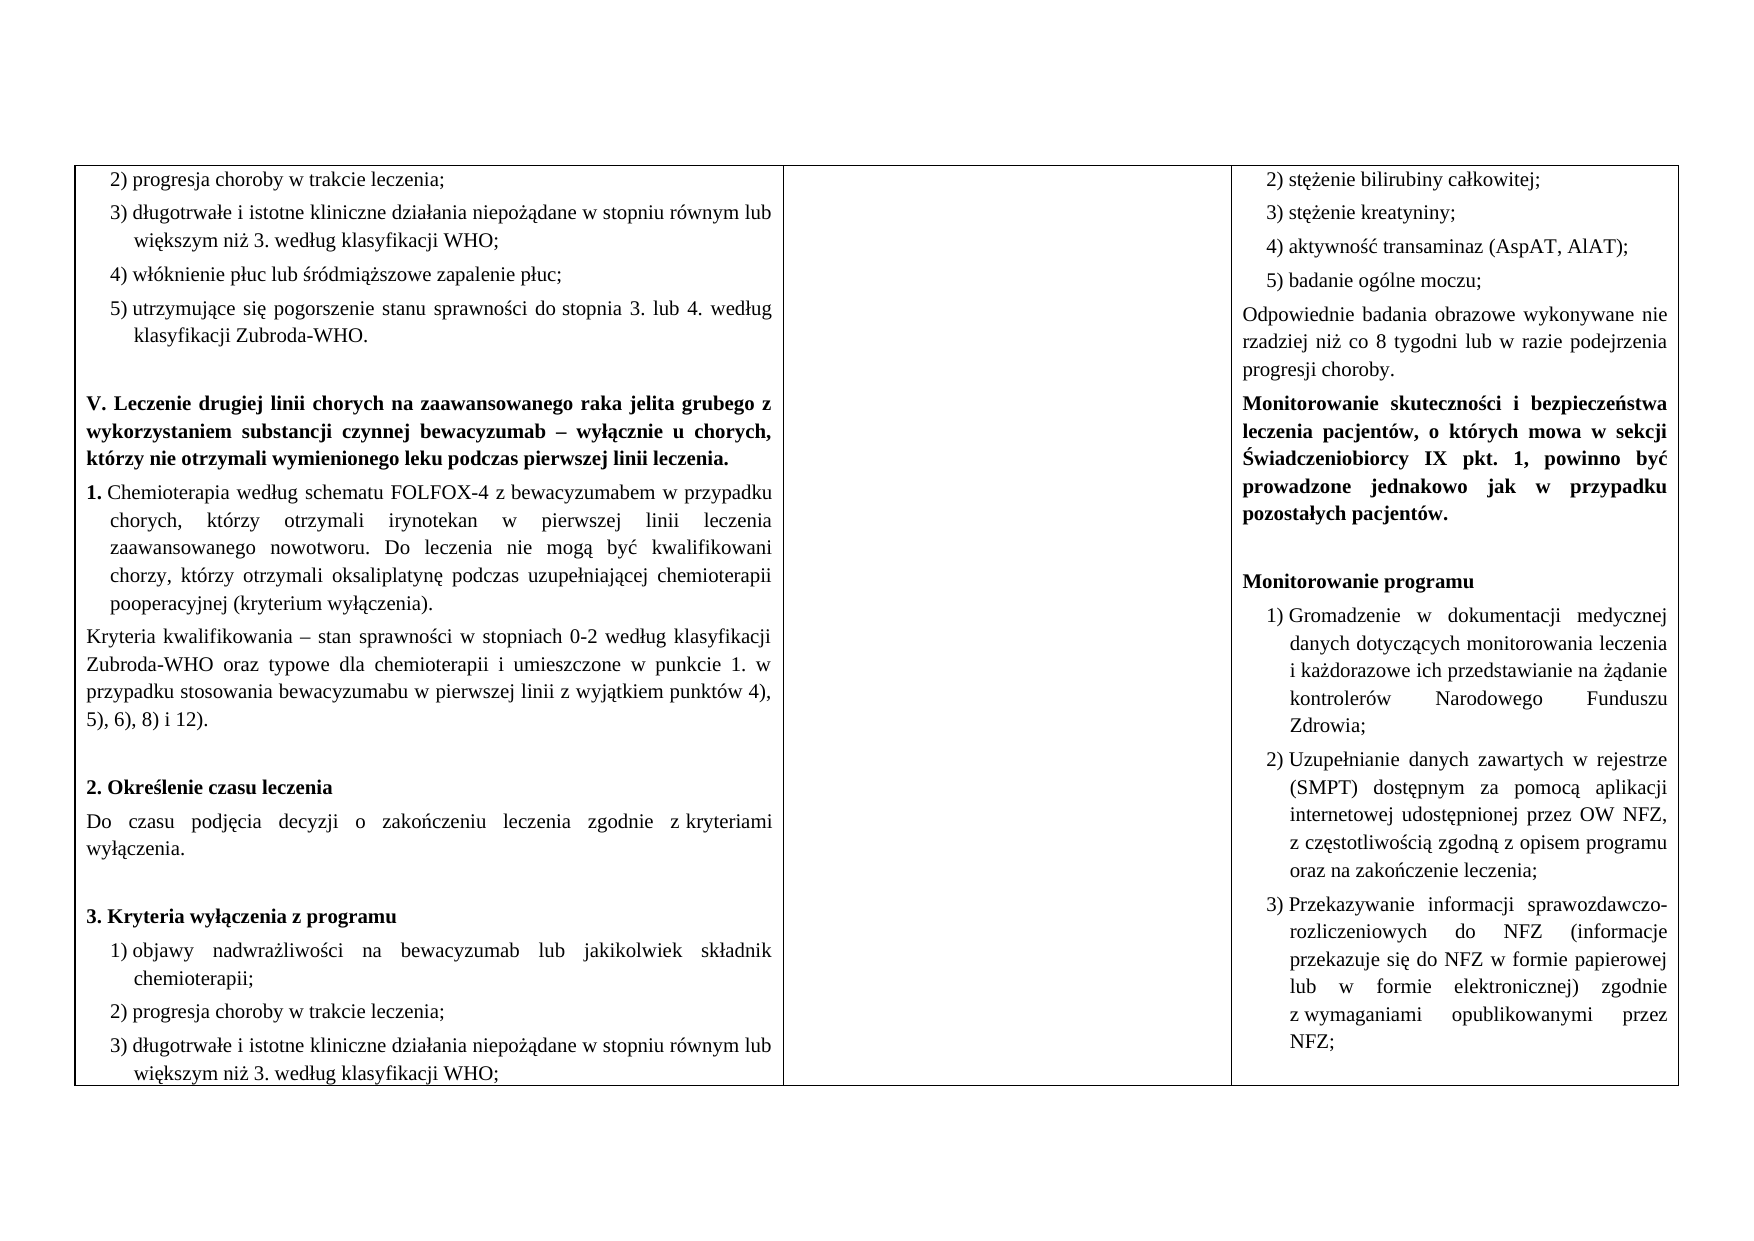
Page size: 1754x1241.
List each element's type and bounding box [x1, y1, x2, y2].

table_cell [784, 166, 1231, 1085]
table_cell [76, 166, 783, 1085]
table_cell [1232, 166, 1678, 1085]
